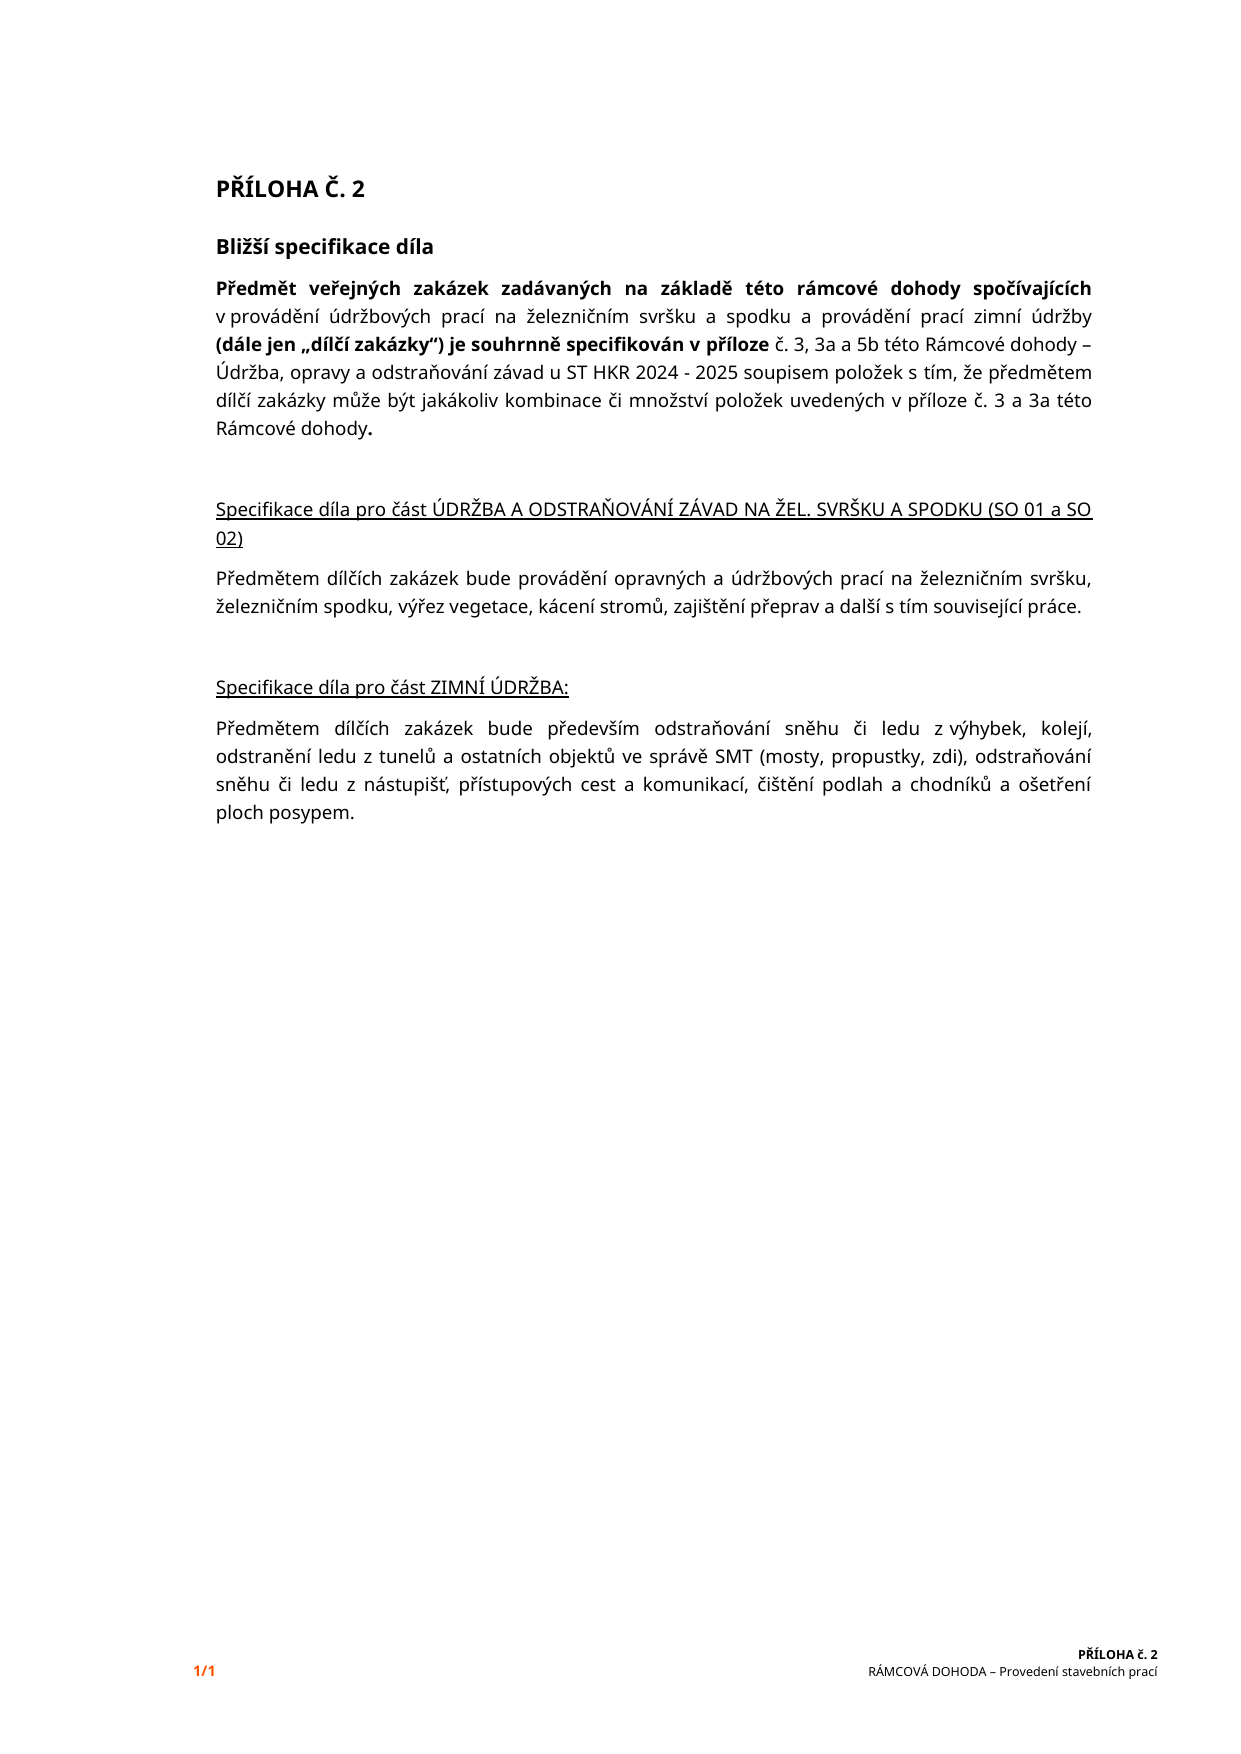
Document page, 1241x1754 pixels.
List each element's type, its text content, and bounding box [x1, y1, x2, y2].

text Příloha č. 2 [216, 172, 1093, 204]
text Specifikace díla pro část ZIMNÍ ÚDRŽBA: [216, 674, 1093, 700]
text Předmětem dílčích zakázek bude provádění opravných a údržbových prací na železničním svršku, železničním spodku, výřez vegetace, kácení stromů, zajištění přeprav a další s tím související práce. [216, 565, 1093, 619]
text Předmětem dílčích zakázek bude především odstraňování sněhu či ledu z výhybek, kolejí, odstranění ledu z tunelů a ostatních objektů ve správě SMT (mosty, propustky, zdi), odstraňování sněhu či ledu z nástupišť, přístupových cest a komunikací, čištění podlah a chodníků a ošetření ploch posypem. [216, 715, 1093, 824]
text Předmět veřejných zakázek zadávaných na základě této rámcové dohody spočívajících v provádění údržbových prací na železničním svršku a spodku a provádění prací zimní údržby (dále jen „dílčí zakázky“) je souhrnně specifikován v příloze č. 3, 3a a 5b této Rámcové dohody – Údržba, opravy a odstraňování závad u ST HKR 2024 - 2025 soupisem položek s tím, že předmětem dílčí zakázky může být jakákoliv kombinace či množství položek uvedených v příloze č. 3 a 3a této Rámcové dohody. [216, 276, 1093, 441]
text Specifikace díla pro část ÚDRŽBA A ODSTRAŇOVÁNÍ ZÁVAD NA ŽEL. SVRŠKU A SPODKU (SO 01 a SO 02) [216, 497, 1093, 518]
text Bližší specifikace díla [216, 232, 1093, 260]
text Specifikace díla pro část ÚDRŽBA A ODSTRAŇOVÁNÍ ZÁVAD NA ŽEL. SVRŠKU A SPODKU (SO 01 a SO 02) [216, 520, 1093, 550]
